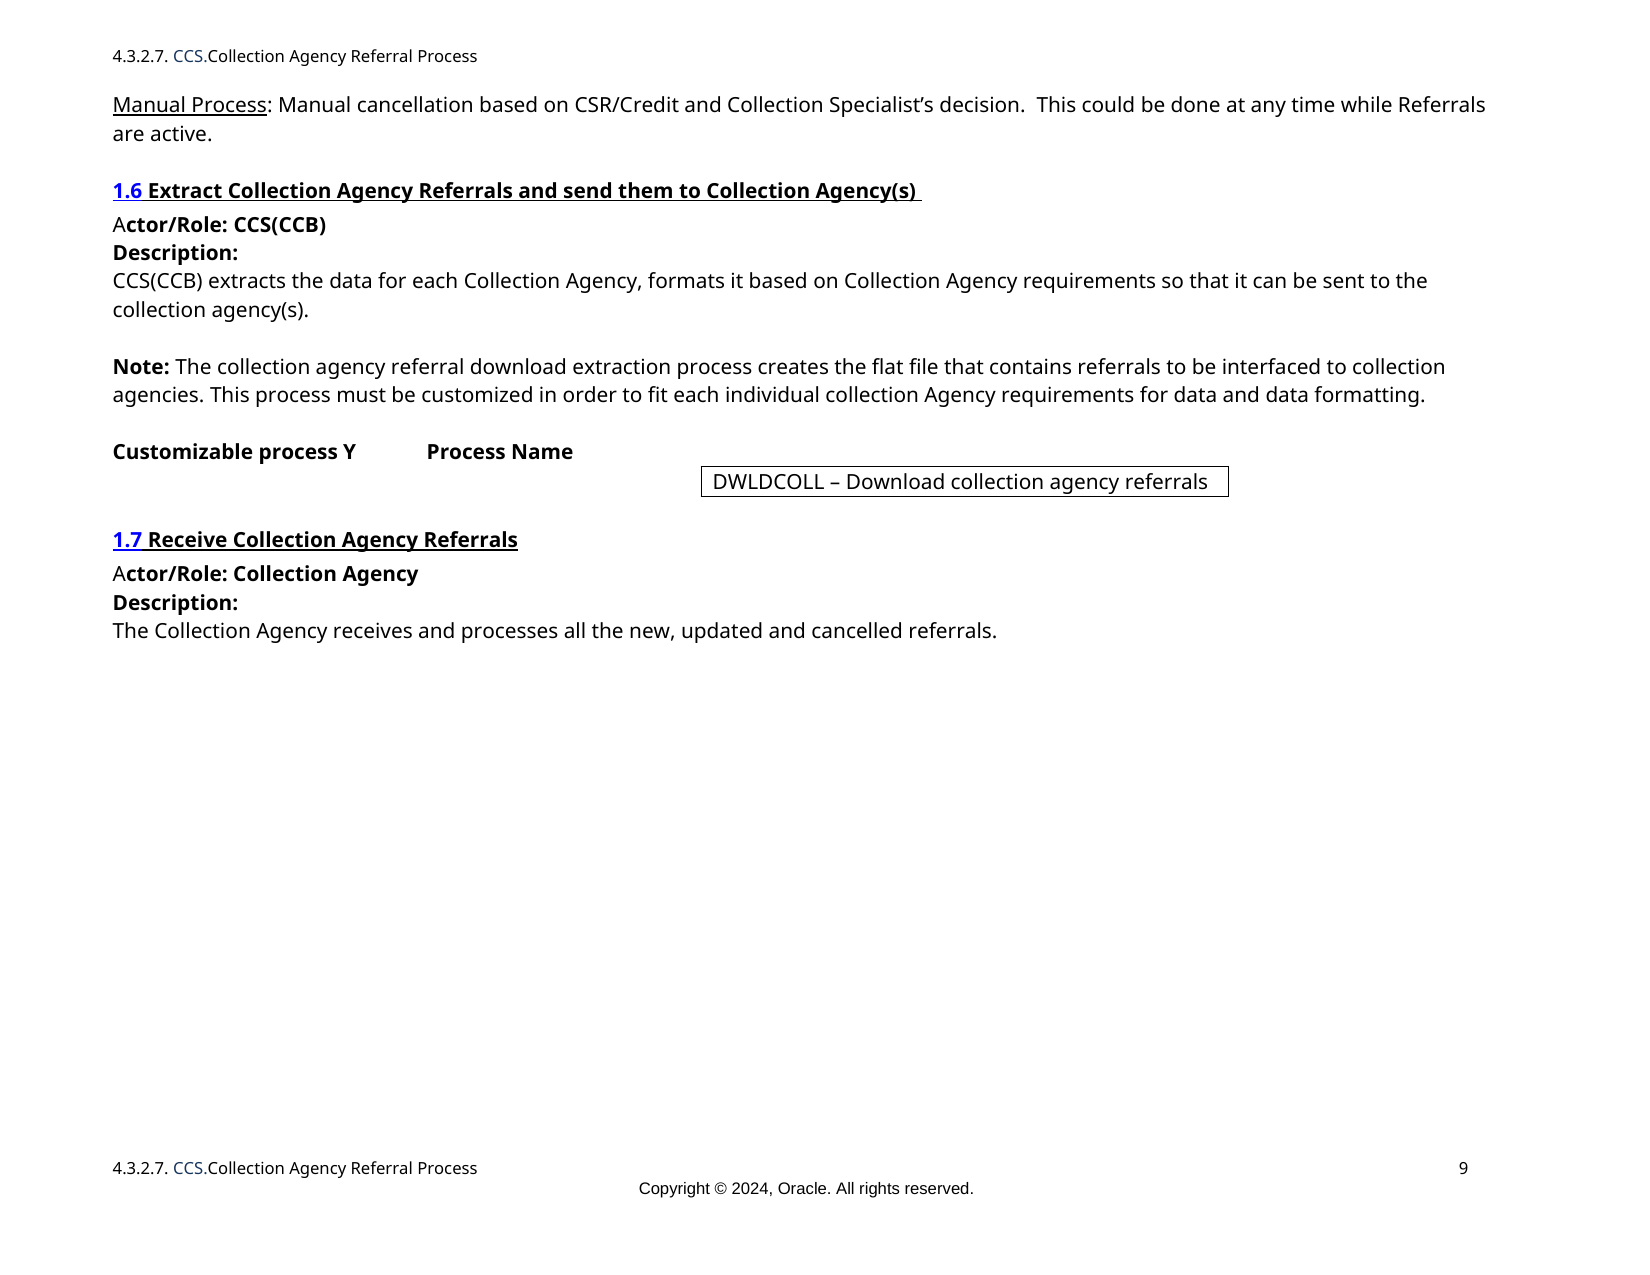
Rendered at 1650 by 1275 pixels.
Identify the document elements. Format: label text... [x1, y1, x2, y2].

text 1.7 Receive Collection Agency Referrals [112, 525, 1500, 554]
table_header DWLDCOLL – Download collection agency referrals [702, 467, 1228, 496]
text CCS(CCB) extracts the data for each Collection Agency, formats it based on Collection Agency requirements so that it can be sent to the collection agency(s). [112, 267, 1500, 323]
text Description: [112, 588, 1500, 616]
text Customizable process Y Process Name [112, 437, 1500, 466]
text The Collection Agency receives and processes all the new, updated and cancelled referrals. [112, 616, 1500, 645]
text Actor/Role: CCS(CCB) [112, 210, 1500, 238]
text Actor/Role: Collection Agency [112, 559, 1500, 588]
text Description: [112, 238, 1500, 267]
text Manual Process: Manual cancellation based on CSR/Credit and Collection Specialist’s decision. This could be done at any time while Referrals are active. [112, 90, 1500, 147]
text Note: The collection agency referral download extraction process creates the flat file that contains referrals to be interfaced to collection agencies. This process must be customized in order to fit each individual collection Agency requirements for data and data formatting. [112, 352, 1500, 409]
text 1.6 Extract Collection Agency Referrals and send them to Collection Agency(s) [112, 176, 1500, 204]
